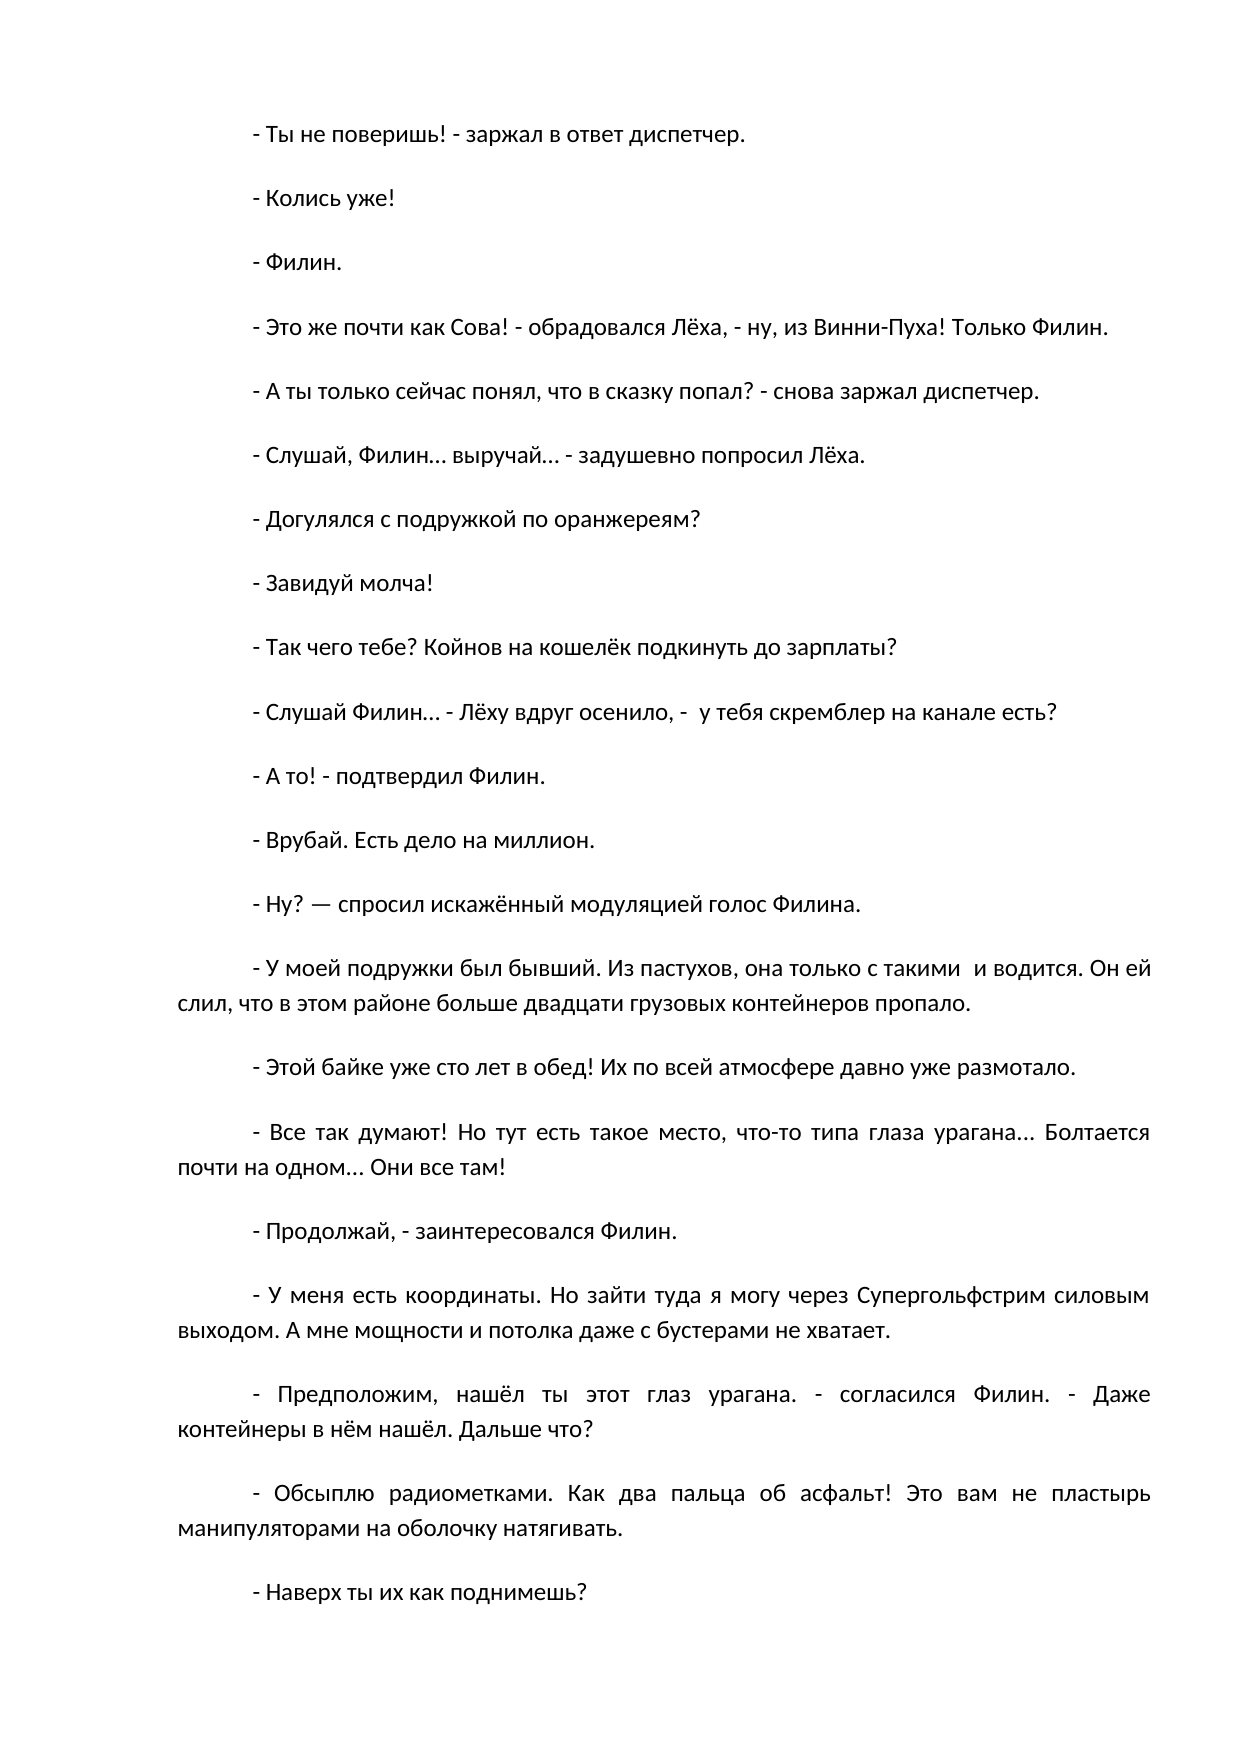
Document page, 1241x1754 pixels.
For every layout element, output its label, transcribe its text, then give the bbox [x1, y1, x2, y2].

text - Завидуй молча! [177, 567, 1152, 598]
text - Все так думают! Но тут есть такое место, что-то типа глаза урагана... Болтается почти на одном... Они все там! [177, 1116, 1152, 1181]
text - Филин. [177, 246, 1152, 277]
text - У моей подружки был бывший. Из пастухов, она только с такими и водится. Он ей слил, что в этом районе больше двадцати грузовых контейнеров пропало. [177, 952, 1152, 1018]
text - Предположим, нашёл ты этот глаз урагана. - согласился Филин. - Даже контейнеры в нём нашёл. Дальше что? [177, 1378, 1152, 1444]
text - Наверх ты их как поднимешь? [177, 1576, 1152, 1607]
text - Этой байке уже сто лет в обед! Их по всей атмосфере давно уже размотало. [177, 1051, 1152, 1082]
text - Обсыплю радиометками. Как два пальца об асфальт! Это вам не пластырь манипуляторами на оболочку натягивать. [177, 1477, 1152, 1543]
text - А ты только сейчас понял, что в сказку попал? - снова заржал диспетчер. [177, 375, 1152, 405]
text - Догулялся с подружкой по оранжереям? [177, 503, 1152, 534]
text - Это же почти как Сова! - обрадовался Лёха, - ну, из Винни-Пуха! Только Филин. [177, 311, 1152, 341]
text - Так чего тебе? Койнов на кошелёк подкинуть до зарплаты? [177, 631, 1152, 662]
text - Колись уже! [177, 182, 1152, 213]
text - Ну? — спросил искажённый модуляцией голос Филина. [177, 888, 1152, 919]
text - Продолжай, - заинтересовался Филин. [177, 1215, 1152, 1245]
text - Ты не поверишь! - заржал в ответ диспетчер. [177, 118, 1152, 149]
text - А то! - подтвердил Филин. [177, 760, 1152, 790]
text - Слушай, Филин… выручай… - задушевно попросил Лёха. [177, 439, 1152, 469]
text - У меня есть координаты. Но зайти туда я могу через Супергольфстрим силовым выходом. А мне мощности и потолка даже с бустерами не хватает. [177, 1279, 1152, 1344]
text - Слушай Филин… - Лёху вдруг осенило, - у тебя скремблер на канале есть? [177, 696, 1152, 726]
text - Врубай. Есть дело на миллион. [177, 824, 1152, 854]
